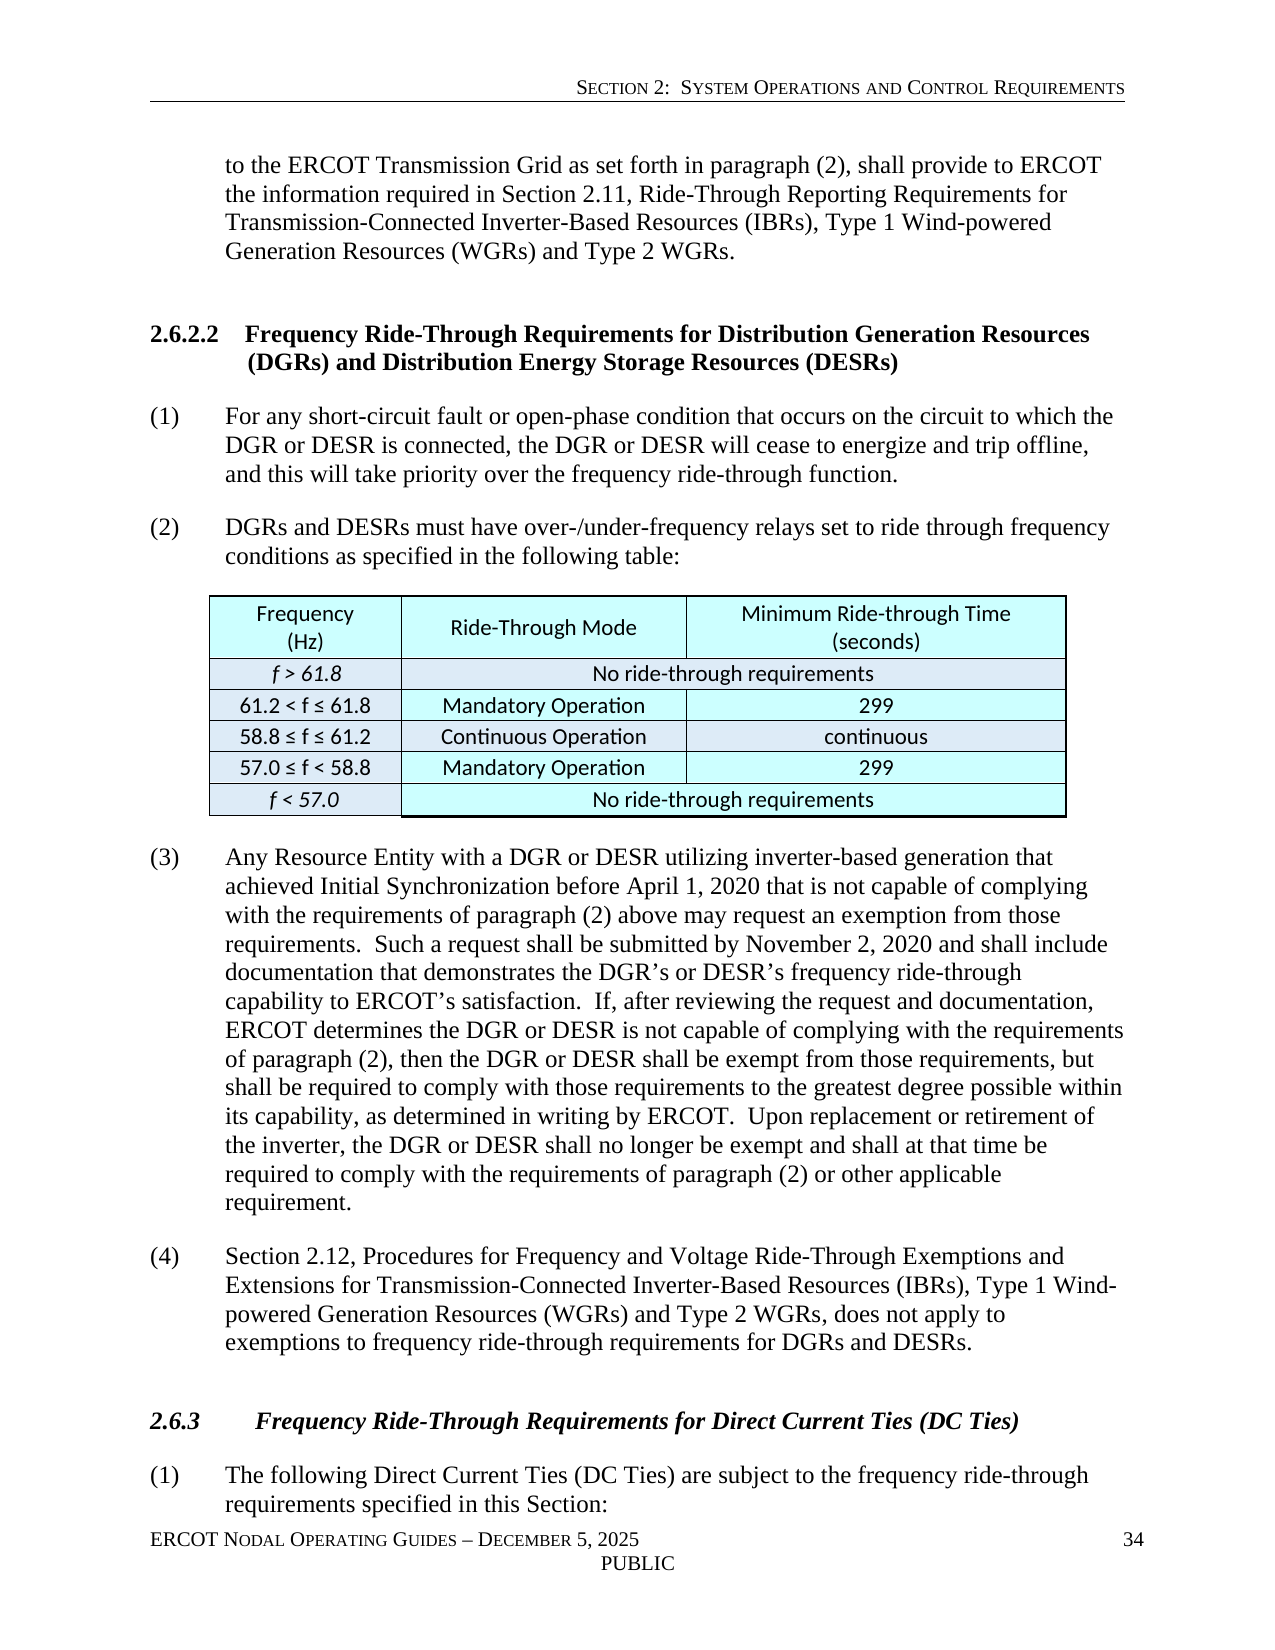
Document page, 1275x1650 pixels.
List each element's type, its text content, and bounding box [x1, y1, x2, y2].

table_header Frequency (Hz) [210, 597, 401, 657]
table_cell No ride-through requirements [402, 659, 1065, 689]
table_cell 299 [687, 690, 1065, 720]
table_cell continuous [687, 721, 1065, 751]
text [150, 150, 1125, 265]
text (4) Section 2.12, Procedures for Frequency and Voltage Ride-Through Exemptions and Extensions for Transmission-Connected Inverter-Based Resources (IBRs), Type 1 Wind-powered Generation Resources (WGRs) and Type 2 WGRs, does not apply to exemptions to frequency ride-through requirements for DGRs and DESRs. [150, 1241, 1125, 1356]
text 2.6.3 Frequency Ride-Through Requirements for Direct Current Ties (DC Ties) [150, 1406, 1125, 1435]
text (2) DGRs and DESRs must have over-/under-frequency relays set to ride through frequency conditions as specified in the following table: [150, 512, 1125, 570]
text (1) For any short-circuit fault or open-phase condition that occurs on the circuit to which the DGR or DESR is connected, the DGR or DESR will cease to energize and trip offline, and this will take priority over the frequency ride-through function. [150, 401, 1125, 487]
table_cell 299 [687, 752, 1065, 782]
table_cell Mandatory Operation [402, 690, 686, 720]
text (1) The following Direct Current Ties (DC Ties) are subject to the frequency ride-through requirements specified in this Section: [150, 1460, 1125, 1517]
text 2.6.2.2 Frequency Ride-Through Requirements for Distribution Generation Resources (DGRs) and Distribution Energy Storage Resources (DESRs) [150, 319, 1125, 376]
table_cell f < 57.0 [210, 784, 401, 815]
table_cell No ride-through requirements [402, 784, 1065, 815]
text (3) Any Resource Entity with a DGR or DESR utilizing inverter-based generation that achieved Initial Synchronization before April 1, 2020 that is not capable of complying with the requirements of paragraph (2) above may request an exemption from those requirements. Such a request shall be submitted by November 2, 2020 and shall include documentation that demonstrates the DGR’s or DESR’s frequency ride-through capability to ERCOT’s satisfaction. If, after reviewing the request and documentation, ERCOT determines the DGR or DESR is not capable of complying with the requirements of paragraph (2), then the DGR or DESR shall be exempt from those requirements, but shall be required to comply with those requirements to the greatest degree possible within its capability, as determined in writing by ERCOT. Upon replacement or retirement of the inverter, the DGR or DESR shall no longer be exempt and shall at that time be required to comply with the requirements of paragraph (2) or other applicable requirement. [150, 842, 1125, 1216]
table_cell f > 61.8 [210, 659, 401, 689]
table_cell 57.0 ≤ f < 58.8 [210, 752, 401, 782]
table_header Ride-Through Mode [402, 597, 686, 657]
table_cell Mandatory Operation [402, 752, 686, 782]
table_cell 61.2 < f ≤ 61.8 [210, 690, 401, 720]
table_cell Continuous Operation [402, 721, 686, 751]
table_cell 58.8 ≤ f ≤ 61.2 [210, 721, 401, 751]
table_header Minimum Ride-through Time (seconds) [687, 597, 1065, 657]
